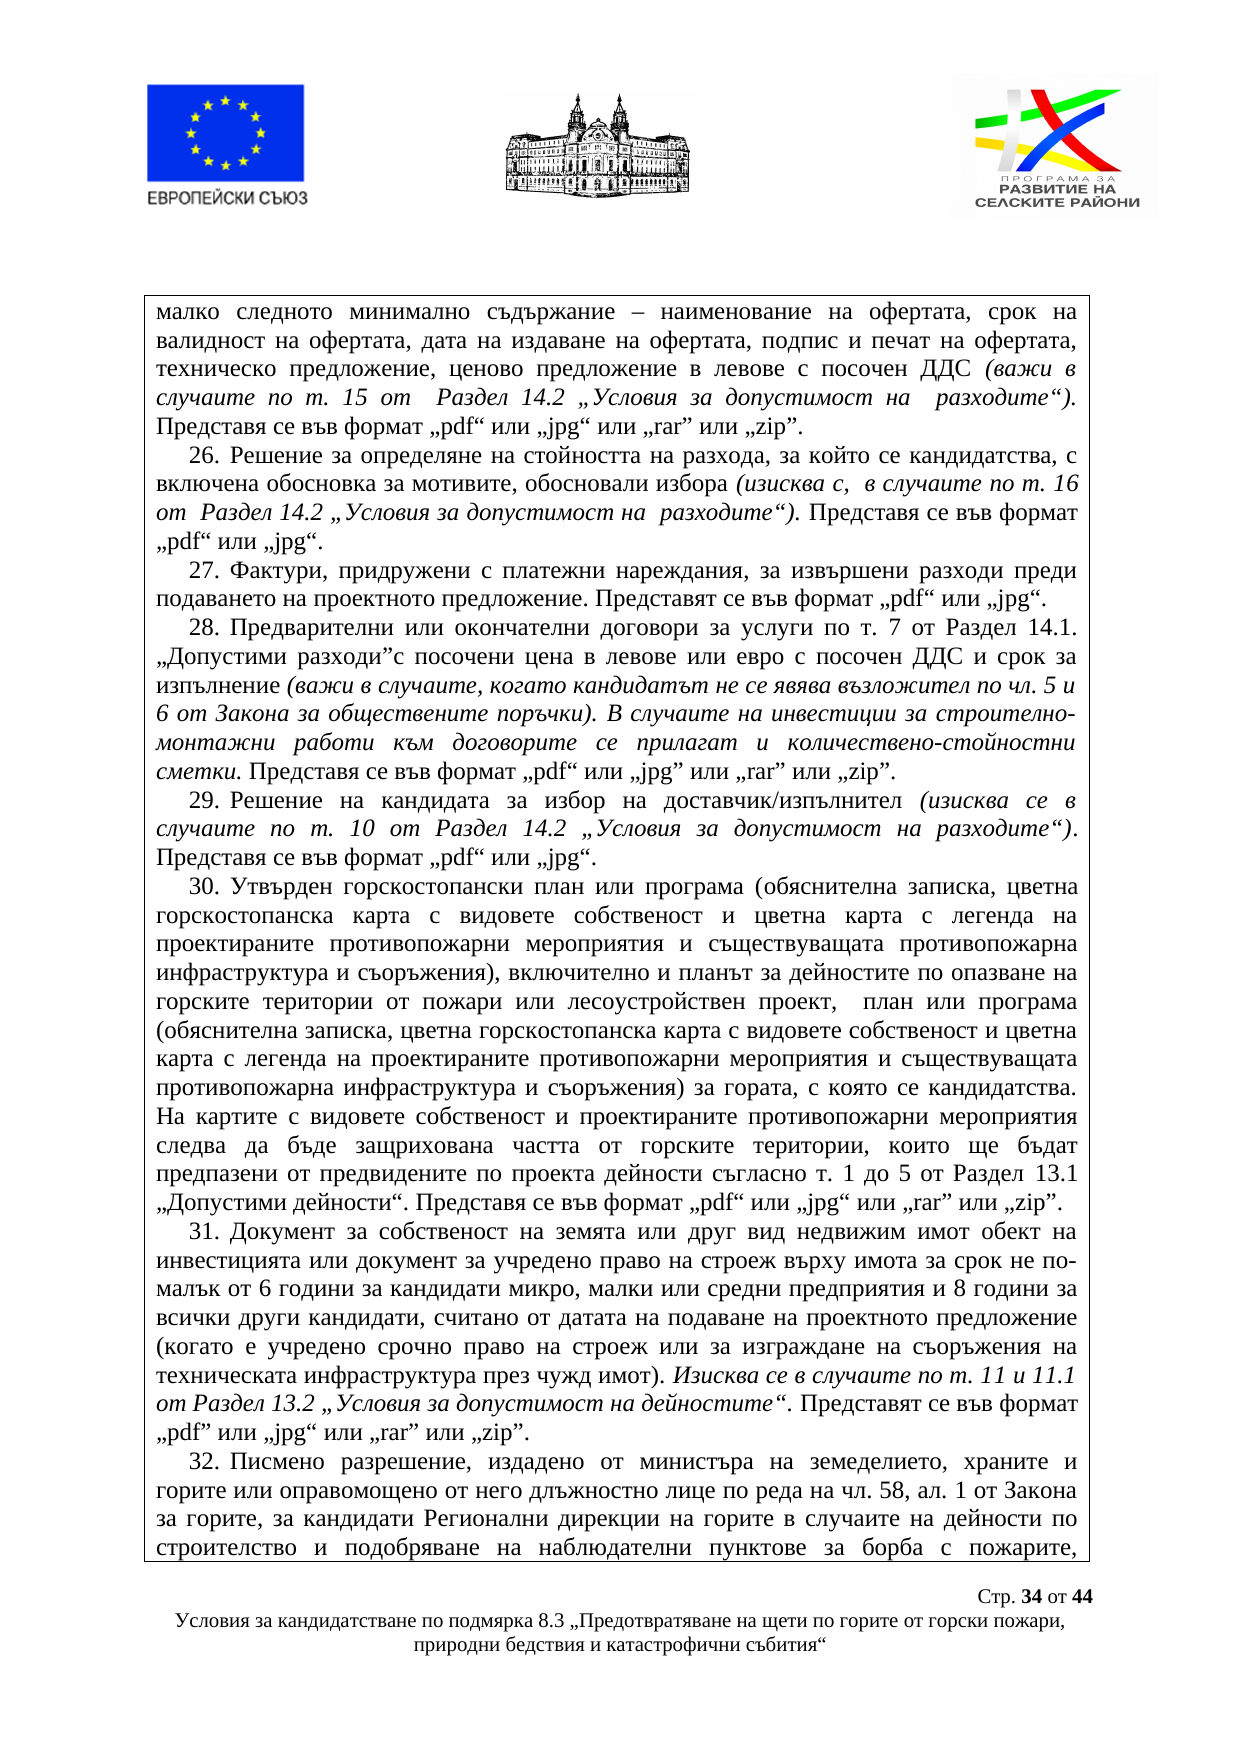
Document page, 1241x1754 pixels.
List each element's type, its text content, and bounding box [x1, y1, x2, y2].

picture [950, 73, 1159, 218]
picture [501, 90, 697, 201]
picture [147, 83, 309, 208]
